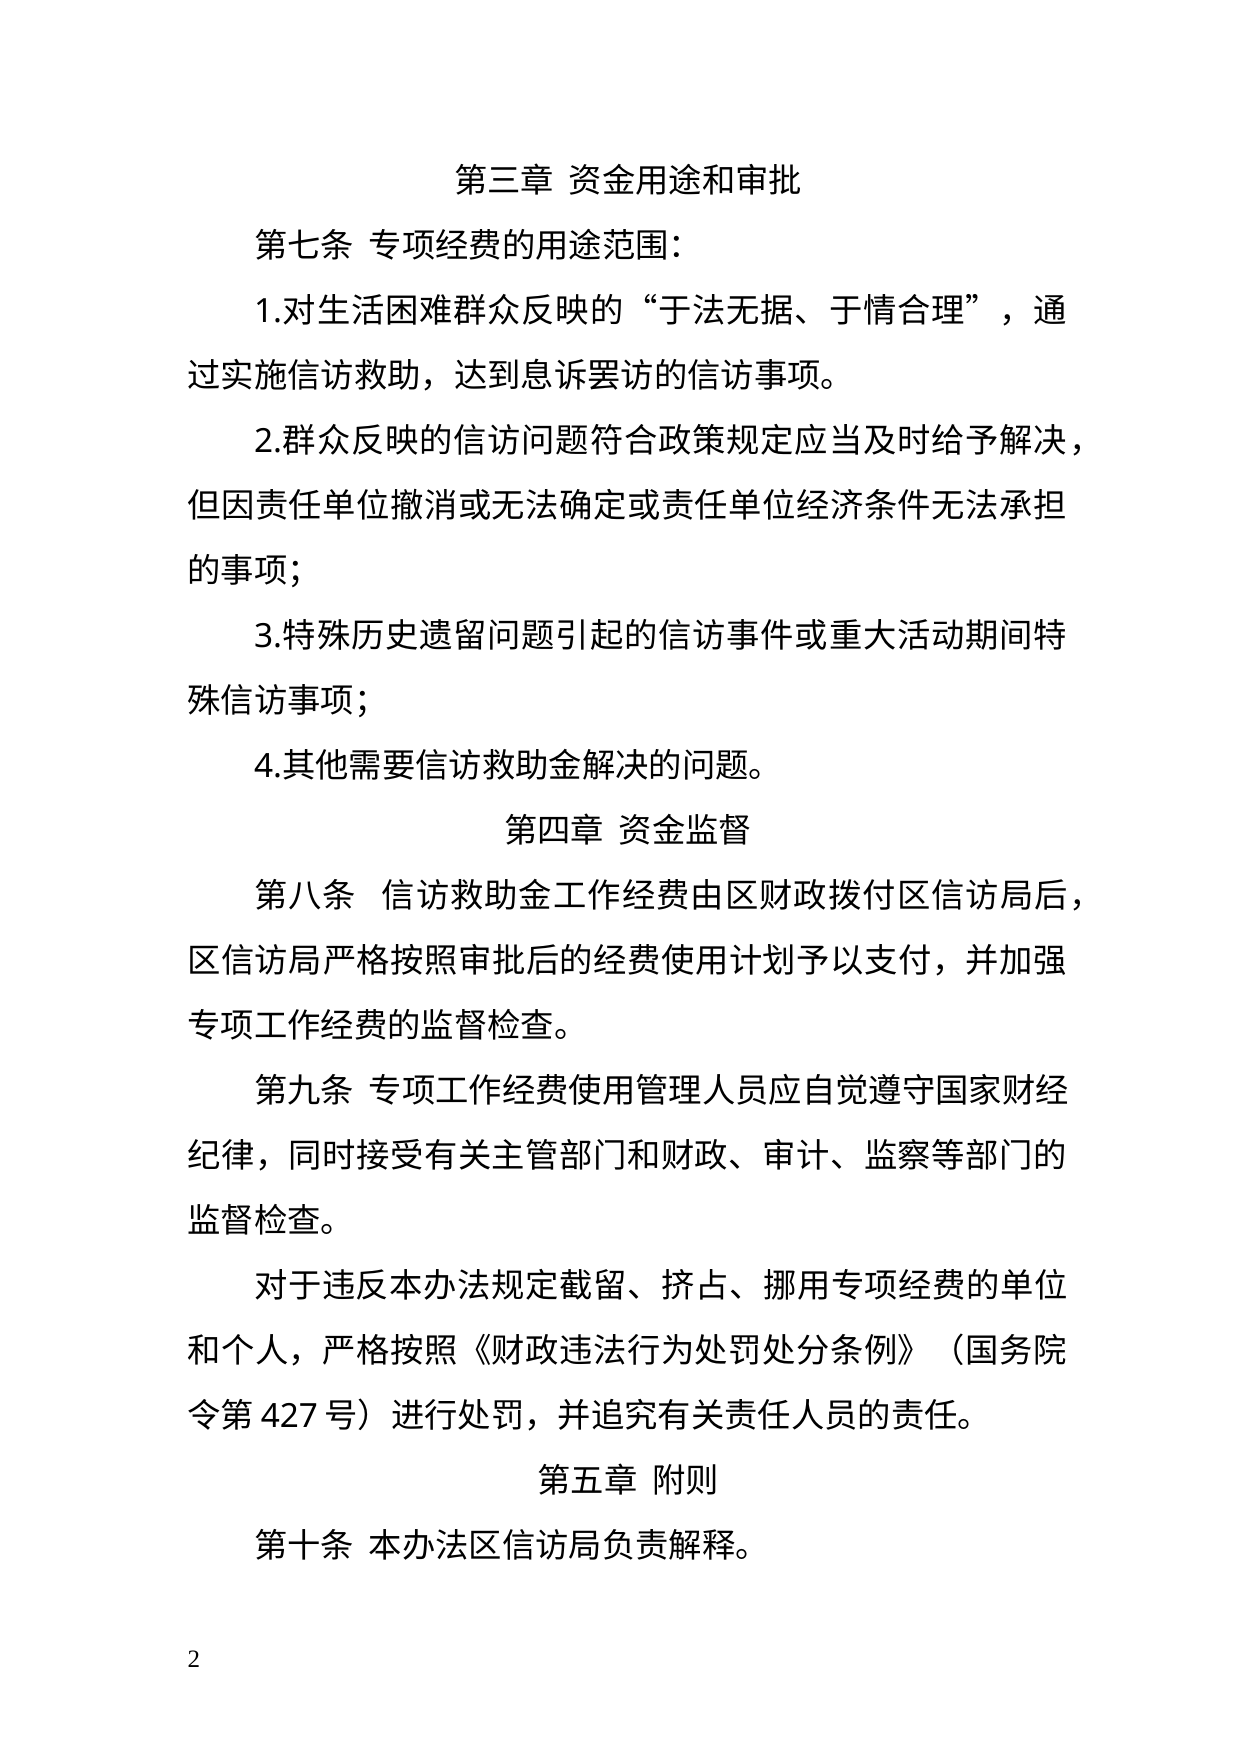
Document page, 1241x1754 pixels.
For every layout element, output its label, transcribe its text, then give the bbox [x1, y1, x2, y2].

text 1.对生活困难群众反映的“于法无据、于情合理”，通过实施信访救助，达到息诉罢访的信访事项。 [187, 276, 1069, 406]
text 3.特殊历史遗留问题引起的信访事件或重大活动期间特殊信访事项； [187, 601, 1069, 731]
text 4.其他需要信访救助金解决的问题。 [187, 731, 1069, 796]
text 第五章 附则 [187, 1446, 1069, 1511]
text 第九条 专项工作经费使用管理人员应自觉遵守国家财经纪律，同时接受有关主管部门和财政、审计、监察等部门的监督检查。 [187, 1056, 1069, 1251]
text 对于违反本办法规定截留、挤占、挪用专项经费的单位和个人，严格按照《财政违法行为处罚处分条例》（国务院令第427号）进行处罚，并追究有关责任人员的责任。 [187, 1251, 1069, 1446]
text 2.群众反映的信访问题符合政策规定应当及时给予解决，但因责任单位撤消或无法确定或责任单位经济条件无法承担的事项； [187, 406, 1069, 601]
text 第八条 信访救助金工作经费由区财政拨付区信访局后，区信访局严格按照审批后的经费使用计划予以支付，并加强专项工作经费的监督检查。 [187, 861, 1069, 1056]
text 第四章 资金监督 [187, 796, 1069, 861]
text 第十条 本办法区信访局负责解释。 [187, 1511, 1069, 1576]
text 第七条 专项经费的用途范围： [187, 211, 1069, 276]
text 第三章 资金用途和审批 [187, 146, 1069, 211]
